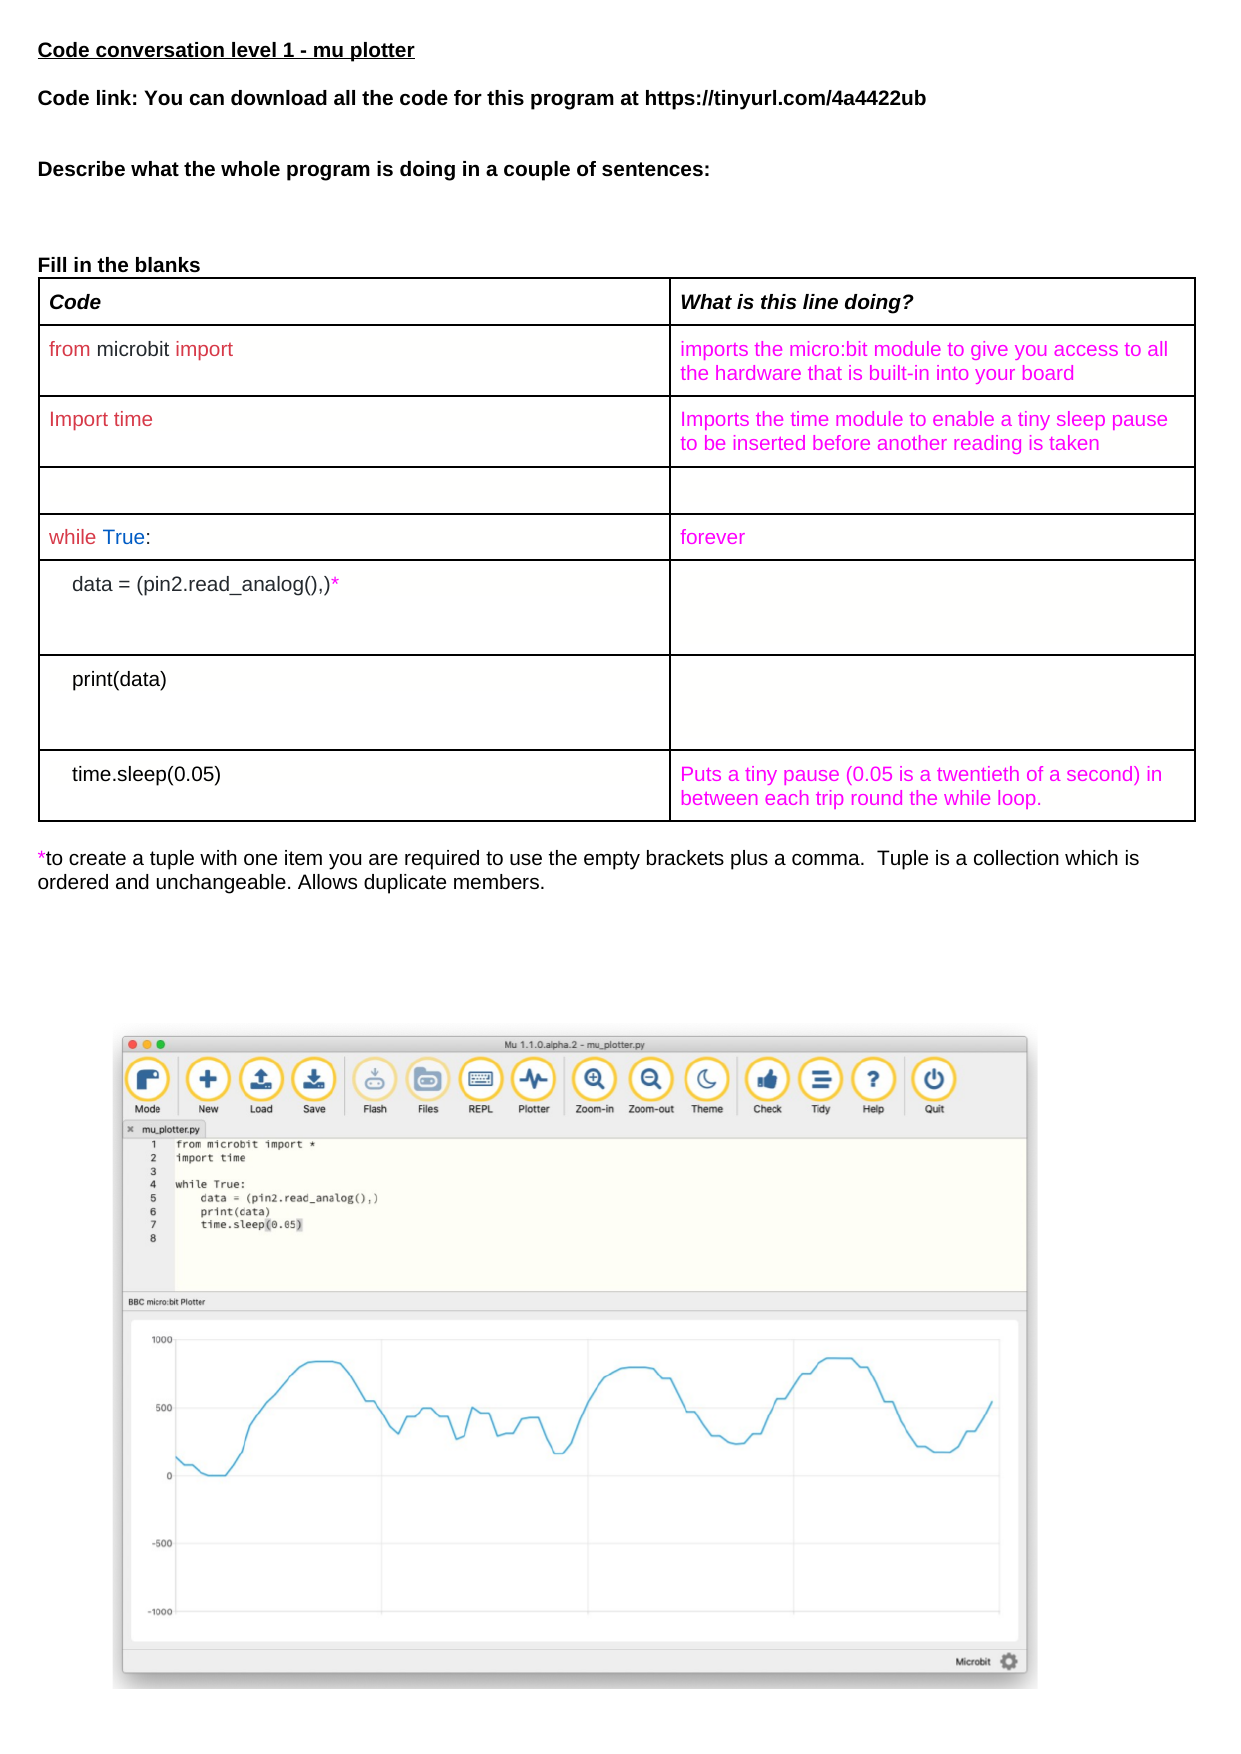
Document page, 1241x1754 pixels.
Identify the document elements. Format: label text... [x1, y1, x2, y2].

table_cell forever [671, 515, 1194, 559]
table_cell time.sleep(0.05) [40, 751, 669, 820]
table_header Code [40, 279, 669, 324]
table_cell imports the micro:bit module to give you access to all the hardware that is built-in into your board [671, 326, 1194, 395]
table_cell [671, 656, 1194, 749]
table_cell [40, 468, 669, 512]
table_cell while True: [40, 515, 669, 559]
table_cell print(data) [40, 656, 669, 749]
table_cell Imports the time module to enable a tiny sleep pause to be inserted before another reading is taken [671, 397, 1194, 466]
table_cell from microbit import [40, 326, 669, 395]
table_cell Puts a tiny pause (0.05 is a twentieth of a second) in between each trip round the while loop. [671, 751, 1194, 820]
table_cell [671, 468, 1194, 512]
text Fill in the blanks [37, 253, 1203, 277]
text *to create a tuple with one item you are required to use the empty brackets plus a comma. Tuple is a collection which is ordered and unchangeable. Allows duplicate members. [37, 846, 1203, 894]
text Code conversation level 1 - mu plotter [37, 37, 1203, 61]
table_cell Import time [40, 397, 669, 466]
text Code link: You can download all the code for this program at https://tinyurl.com/4a4422ub [37, 85, 1203, 109]
table_cell [671, 561, 1194, 654]
table_cell data = (pin2.read_analog(),)* [40, 561, 669, 654]
text Describe what the whole program is doing in a couple of sentences: [37, 157, 1203, 181]
picture [112, 1023, 1038, 1689]
table_header What is this line doing? [671, 279, 1194, 324]
